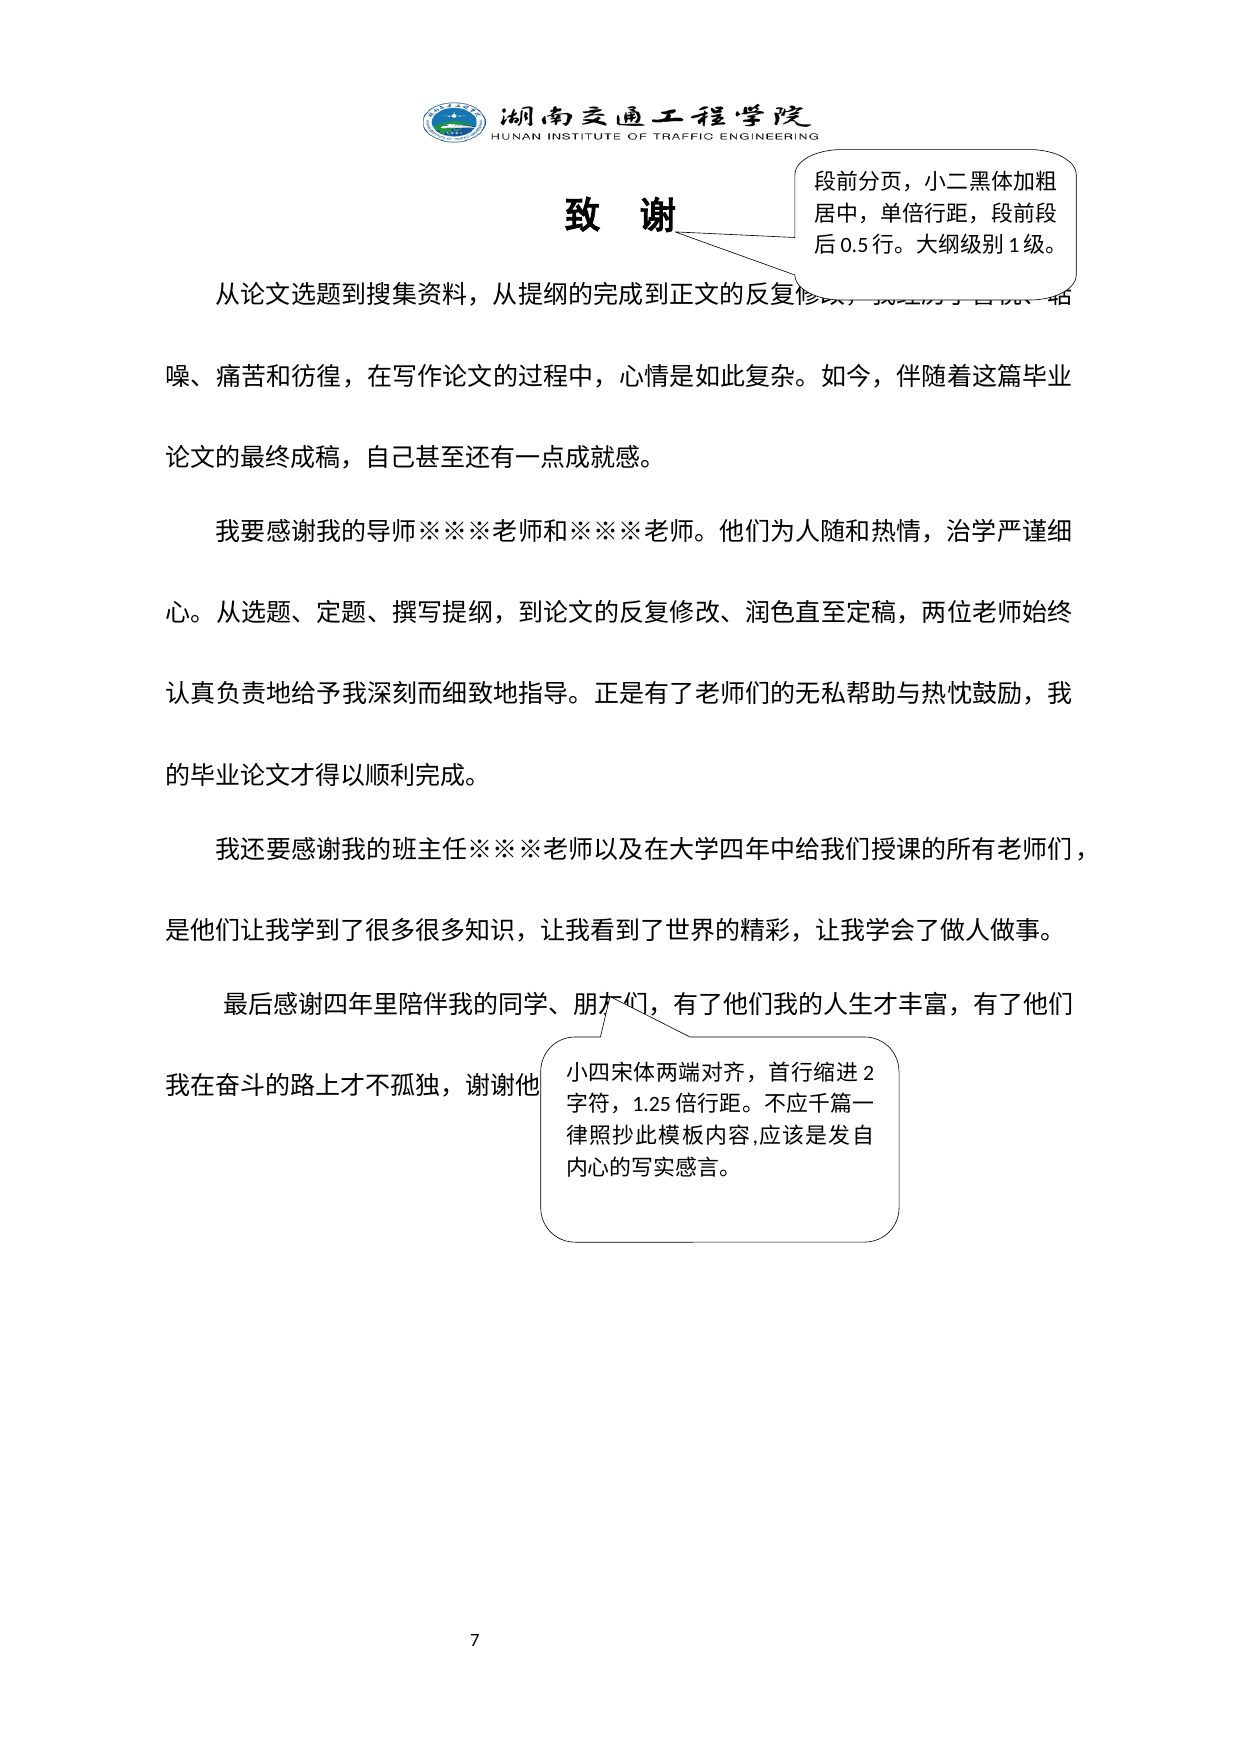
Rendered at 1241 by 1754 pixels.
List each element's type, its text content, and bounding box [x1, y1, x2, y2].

text 我还要感谢我的班主任※※※老师以及在大学四年中给我们授课的所有老师们，是他们让我学到了很多很多知识，让我看到了世界的精彩，让我学会了做人做事。 [165, 815, 1075, 961]
picture [413, 90, 827, 150]
text 致 谢 [165, 179, 794, 244]
text 最后感谢四年里陪伴我的同学、朋友们，有了他们我的人生才丰富，有了他们我在奋斗的路上才不孤独，谢谢他们。 [165, 970, 1075, 1116]
text 我要感谢我的导师※※※老师和※※※老师。他们为人随和热情，治学严谨细心。从选题、定题、撰写提纲，到论文的反复修改、润色直至定稿，两位老师始终认真负责地给予我深刻而细致地指导。正是有了老师们的无私帮助与热忱鼓励，我的毕业论文才得以顺利完成。 [165, 497, 1075, 806]
text 从论文选题到搜集资料，从提纲的完成到正文的反复修改，我经历了喜悦、聒噪、痛苦和彷徨，在写作论文的过程中，心情是如此复杂。如今，伴随着这篇毕业论文的最终成稿，自己甚至还有一点成就感。 [165, 260, 1075, 488]
